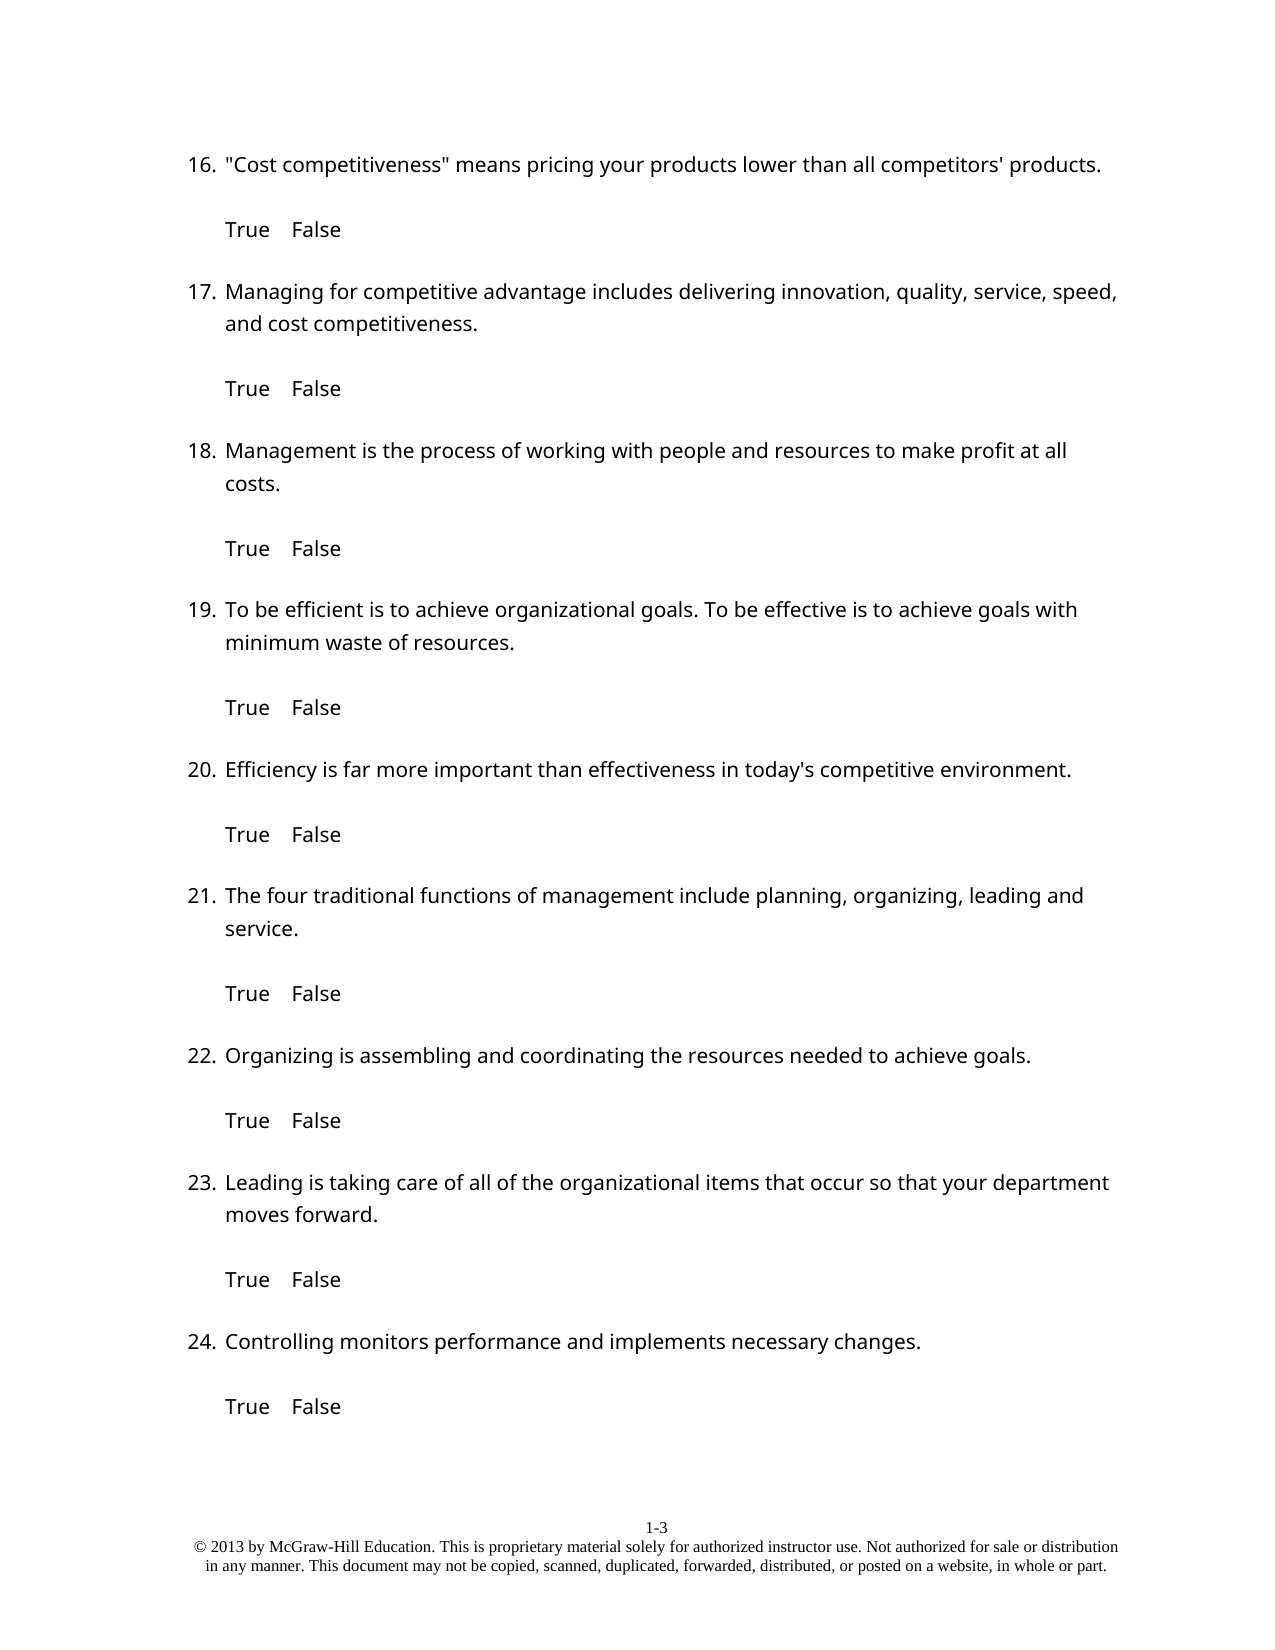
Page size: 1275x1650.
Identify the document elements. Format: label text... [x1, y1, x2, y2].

table_header 16. [188, 150, 225, 247]
table_header "Cost competitiveness" means pricing your products lower than all competitors' products. True False [225, 150, 1125, 247]
table_header 24. [188, 1327, 225, 1425]
table_header 23. [188, 1168, 225, 1298]
table_header Management is the process of working with people and resources to make profit at all costs. True False [225, 436, 1125, 566]
table_header 19. [188, 596, 225, 726]
table_header To be efficient is to achieve organizational goals. To be effective is to achieve goals with minimum waste of resources. True False [225, 596, 1125, 726]
table_header 22. [188, 1041, 225, 1138]
table_header 17. [188, 277, 225, 407]
table_header Efficiency is far more important than effectiveness in today's competitive environment. True False [225, 755, 1125, 852]
table_header Controlling monitors performance and implements necessary changes. True False [225, 1327, 1125, 1425]
table_header 20. [188, 755, 225, 852]
table_header Organizing is assembling and coordinating the resources needed to achieve goals. True False [225, 1041, 1125, 1138]
table_header 18. [188, 436, 225, 566]
table_header 21. [188, 882, 225, 1012]
table_header Managing for competitive advantage includes delivering innovation, quality, service, speed, and cost competitiveness. True False [225, 277, 1125, 407]
table_header The four traditional functions of management include planning, organizing, leading and service. True False [225, 882, 1125, 1012]
table_header Leading is taking care of all of the organizational items that occur so that your department moves forward. True False [225, 1168, 1125, 1298]
